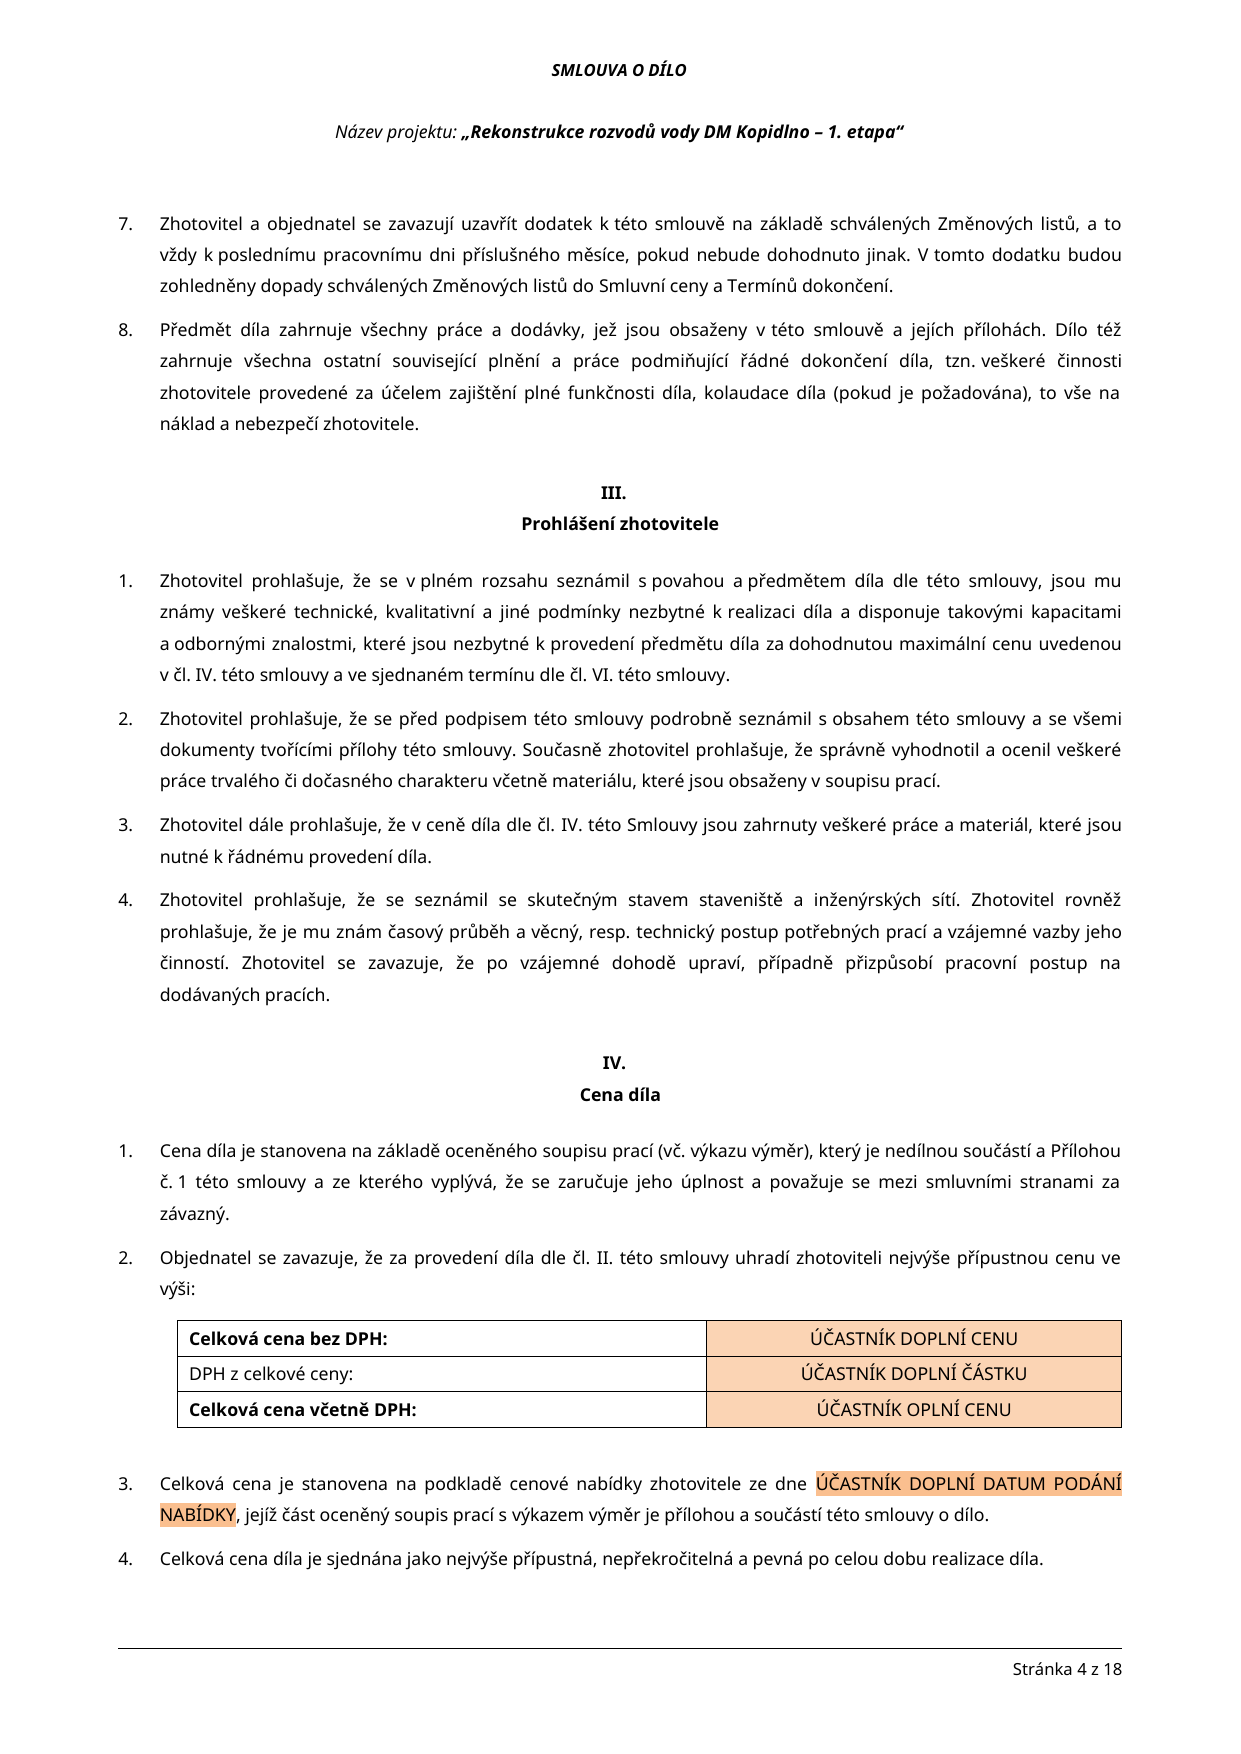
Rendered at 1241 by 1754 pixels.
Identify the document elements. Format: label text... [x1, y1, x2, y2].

table_header ÚČASTNÍK DOPLNÍ CENU [707, 1321, 1121, 1356]
table_header Celková cena bez DPH: [178, 1321, 706, 1356]
text Zhotovitel dále prohlašuje, že v ceně díla dle čl. IV. této Smlouvy jsou zahrnuty veškeré práce a materiál, které jsou nutné k řádnému provedení díla. [118, 813, 1122, 868]
table_cell ÚČASTNÍK OPLNÍ CENU [707, 1392, 1121, 1427]
table_cell ÚČASTNÍK DOPLNÍ ČÁSTKU [707, 1357, 1121, 1391]
text Cena díla [118, 1082, 1122, 1106]
text Zhotovitel a objednatel se zavazují uzavřít dodatek k této smlouvě na základě schválených Změnových listů, a to vždy k poslednímu pracovnímu dni příslušného měsíce, pokud nebude dohodnuto jinak. V tomto dodatku budou zohledněny dopady schválených Změnových listů do Smluvní ceny a Termínů dokončení. [118, 211, 1122, 298]
table_cell DPH z celkové ceny: [178, 1357, 706, 1391]
text Celková cena je stanovena na podkladě cenové nabídky zhotovitele ze dne ÚČASTNÍK DOPLNÍ DATUM PODÁNÍ NABÍDKY, jejíž část oceněný soupis prací s výkazem výměr je přílohou a součástí této smlouvy o dílo. [118, 1471, 1122, 1527]
text Předmět díla zahrnuje všechny práce a dodávky, jež jsou obsaženy v této smlouvě a jejích přílohách. Dílo též zahrnuje všechna ostatní související plnění a práce podmiňující řádné dokončení díla, tzn. veškeré činnosti zhotovitele provedené za účelem zajištění plné funkčnosti díla, kolaudace díla (pokud je požadována), to vše na náklad a nebezpečí zhotovitele. [118, 318, 1122, 436]
text Zhotovitel prohlašuje, že se seznámil se skutečným stavem staveniště a inženýrských sítí. Zhotovitel rovněž prohlašuje, že je mu znám časový průběh a věcný, resp. technický postup potřebných prací a vzájemné vazby jeho činností. Zhotovitel se zavazuje, že po vzájemné dohodě upraví, případně přizpůsobí pracovní postup na dodávaných pracích. [118, 888, 1122, 1006]
table_cell Celková cena včetně DPH: [178, 1392, 706, 1427]
text Celková cena díla je sjednána jako nejvýše přípustná, nepřekročitelná a pevná po celou dobu realizace díla. [118, 1547, 1122, 1571]
text Cena díla je stanovena na základě oceněného soupisu prací (vč. výkazu výměr), který je nedílnou součástí a Přílohou č. 1 této smlouvy a ze kterého vyplývá, že se zaručuje jeho úplnost a považuje se mezi smluvními stranami za závazný. [118, 1138, 1122, 1225]
text Prohlášení zhotovitele [118, 512, 1122, 536]
text Zhotovitel prohlašuje, že se v plném rozsahu seznámil s povahou a předmětem díla dle této smlouvy, jsou mu známy veškeré technické, kvalitativní a jiné podmínky nezbytné k realizaci díla a disponuje takovými kapacitami a odbornými znalostmi, které jsou nezbytné k provedení předmětu díla za dohodnutou maximální cenu uvedenou v čl. IV. této smlouvy a ve sjednaném termínu dle čl. VI. této smlouvy. [118, 568, 1122, 686]
text Zhotovitel prohlašuje, že se před podpisem této smlouvy podrobně seznámil s obsahem této smlouvy a se všemi dokumenty tvořícími přílohy této smlouvy. Současně zhotovitel prohlašuje, že správně vyhodnotil a ocenil veškeré práce trvalého či dočasného charakteru včetně materiálu, které jsou obsaženy v soupisu prací. [118, 706, 1122, 793]
text Objednatel se zavazuje, že za provedení díla dle čl. II. této smlouvy uhradí zhotoviteli nejvýše přípustnou cenu ve výši: [118, 1245, 1122, 1301]
